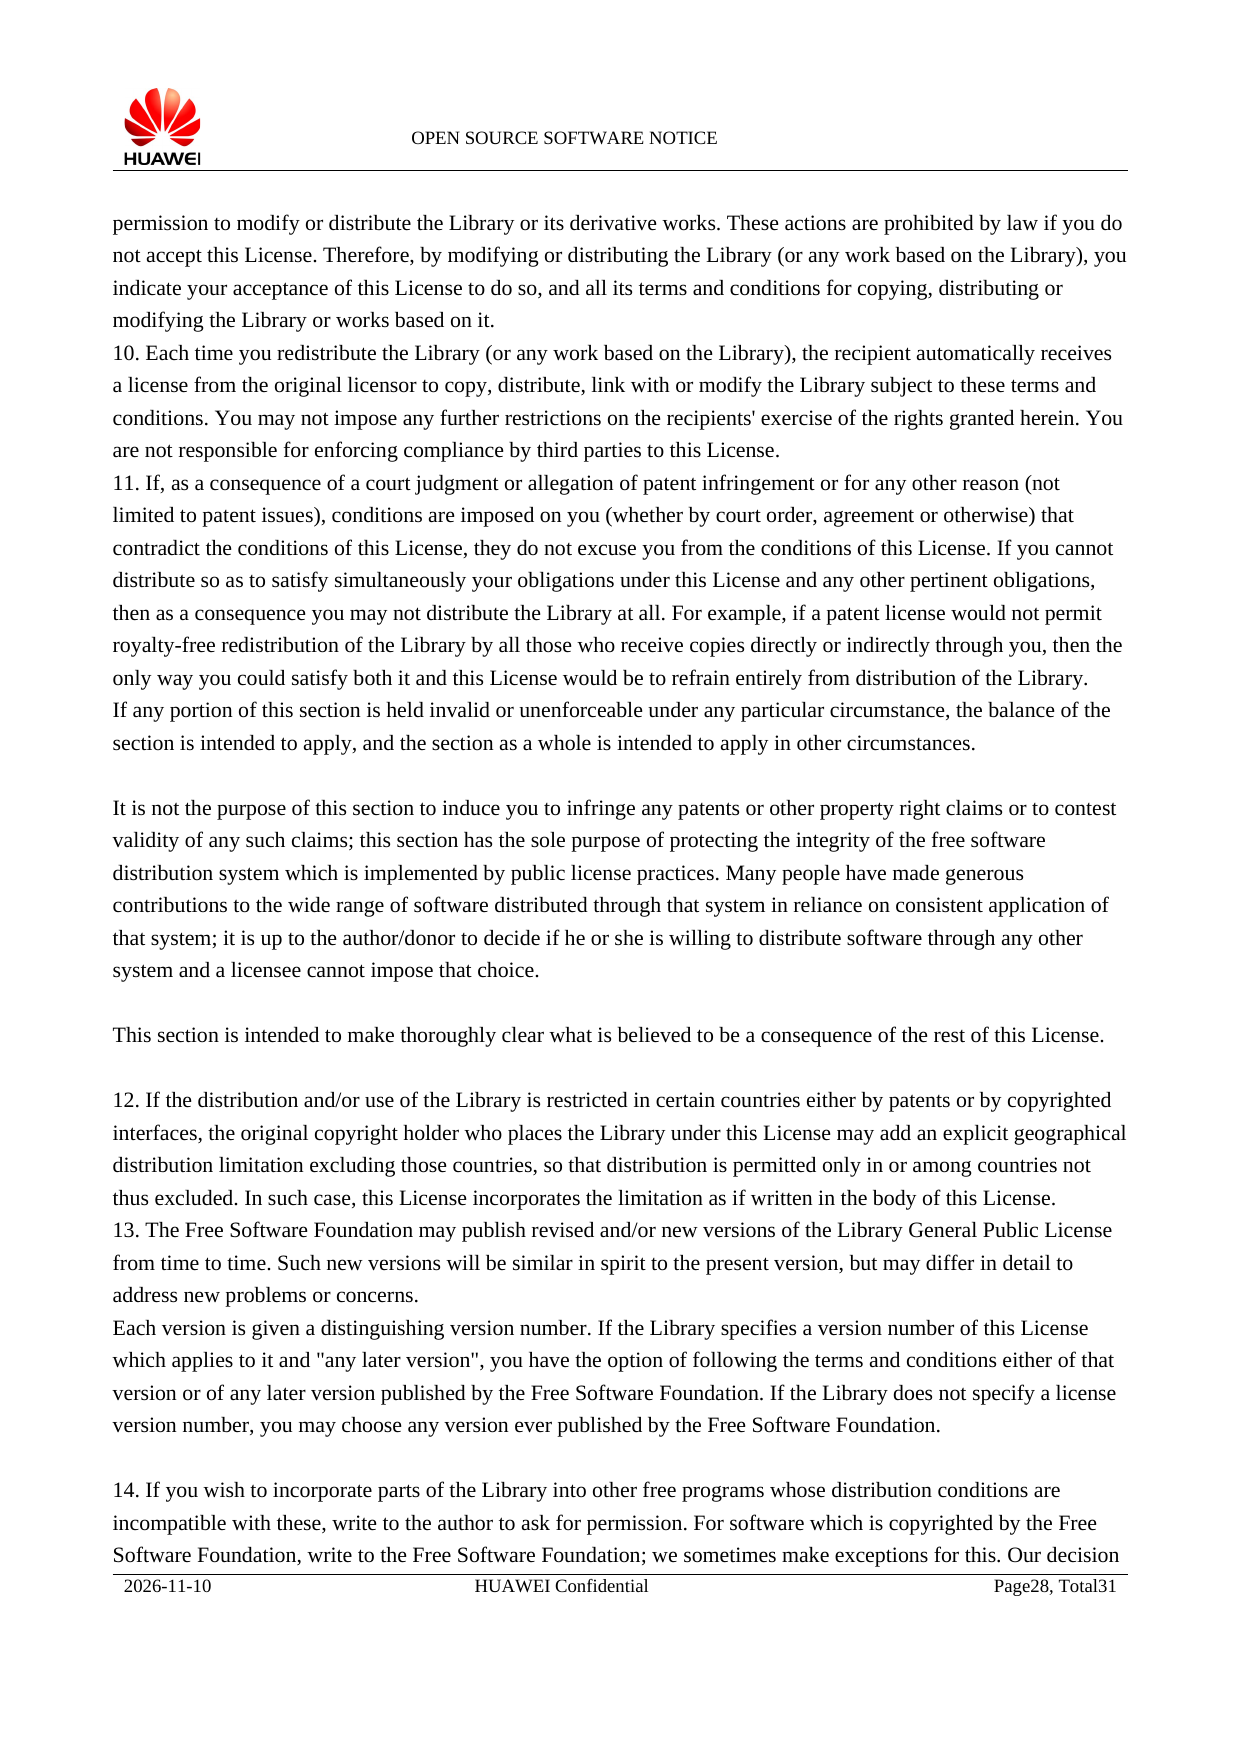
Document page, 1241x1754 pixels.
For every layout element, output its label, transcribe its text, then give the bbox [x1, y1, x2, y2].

picture [124, 88, 201, 165]
